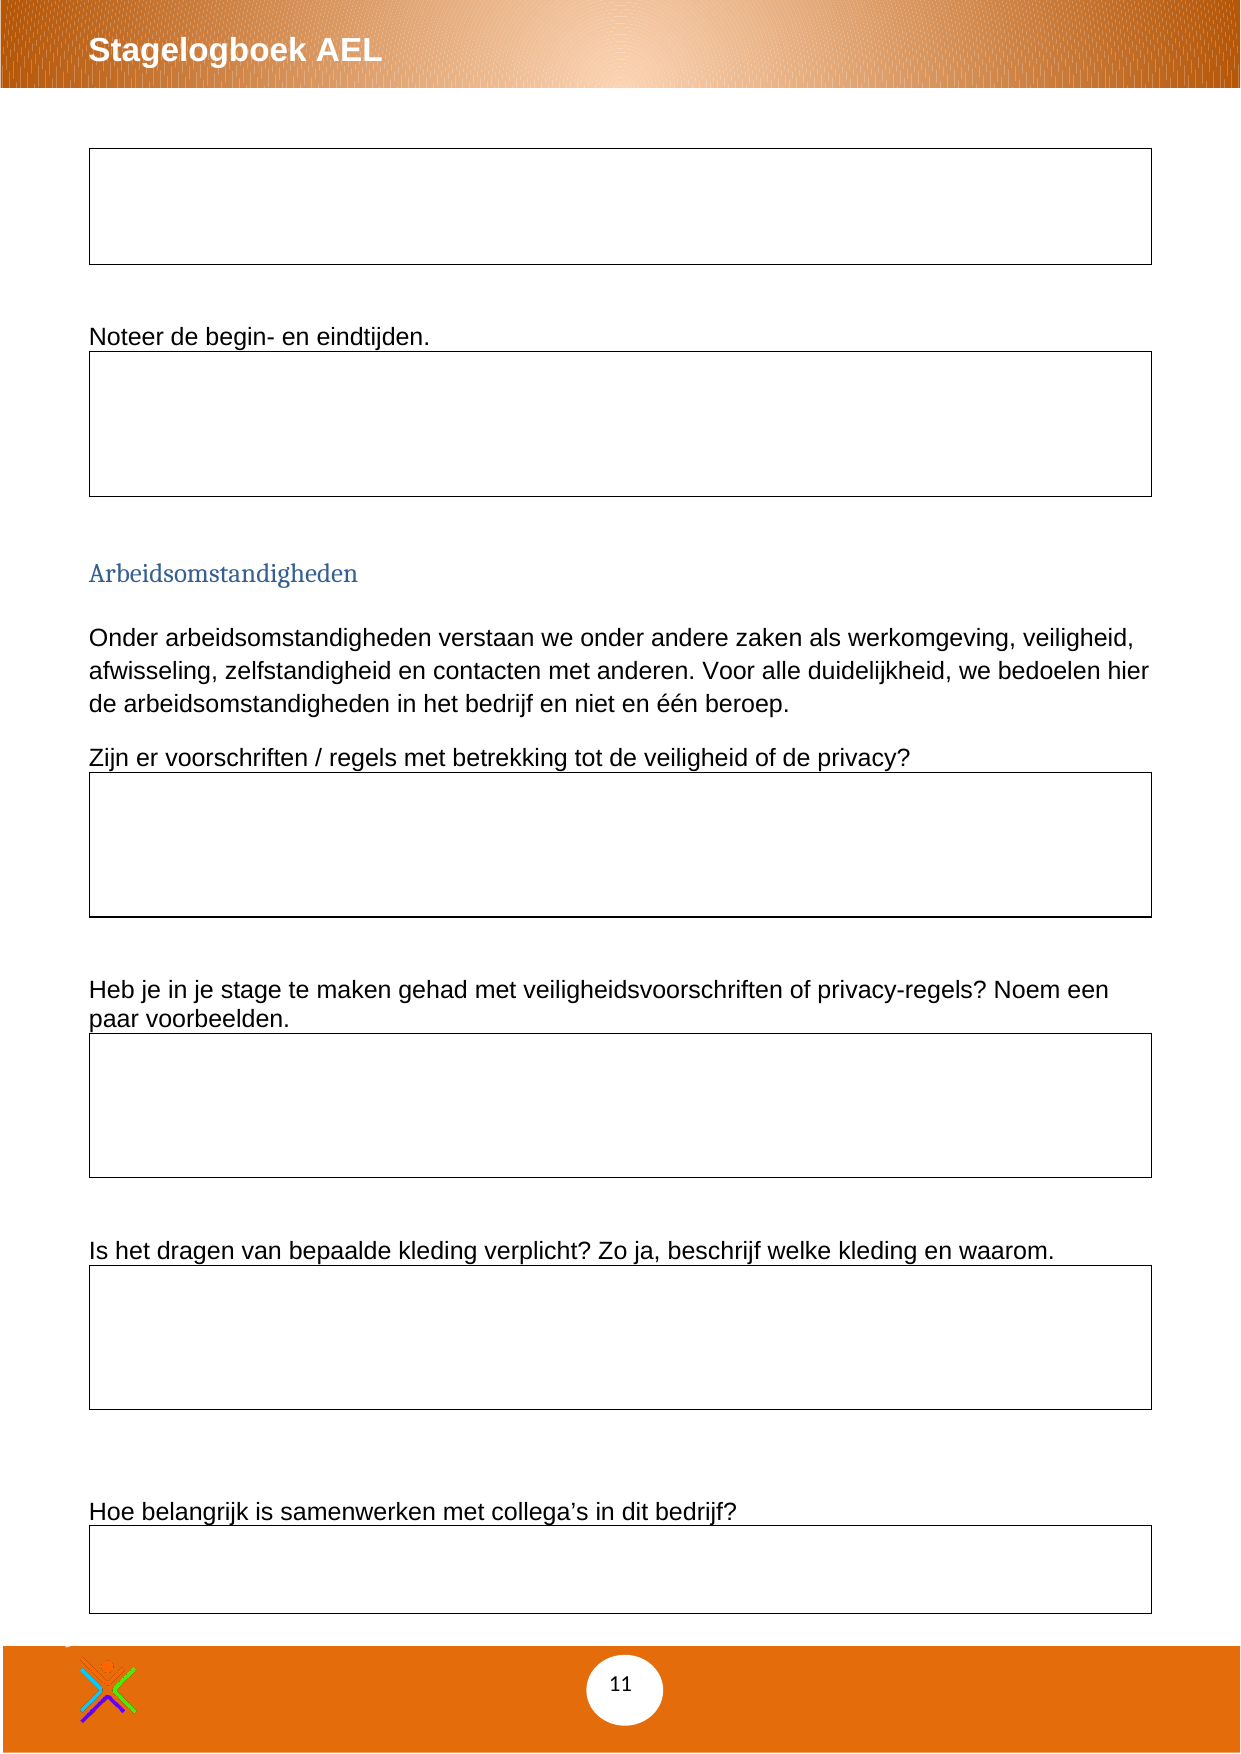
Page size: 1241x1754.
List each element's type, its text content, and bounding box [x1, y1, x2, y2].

table_header [90, 352, 1151, 496]
text Is het dragen van bepaalde kleding verplicht? Zo ja, beschrijf welke kleding en waarom. [89, 1236, 1152, 1264]
table_header [90, 149, 1151, 264]
text Zijn er voorschriften / regels met betrekking tot de veiligheid of de privacy? [89, 743, 1152, 772]
text Hoe belangrijk is samenwerken met collega’s in dit bedrijf? [89, 1497, 1152, 1525]
text Heb je in je stage te maken gehad met veiligheidsvoorschriften of privacy-regels? Noem een paar voorbeelden. [89, 975, 1152, 1032]
picture [65, 1646, 143, 1726]
table_header [90, 1266, 1151, 1409]
table_header [90, 773, 1151, 916]
text Noteer de begin- en eindtijden. [89, 322, 1152, 351]
table_header [90, 1526, 1151, 1613]
text Onder arbeidsomstandigheden verstaan we onder andere zaken als werkomgeving, veiligheid, afwisseling, zelfstandigheid en contacten met anderen. Voor alle duidelijkheid, we bedoelen hier de arbeidsomstandigheden in het bedrijf en niet en één beroep. [89, 623, 1152, 718]
table_header [90, 1034, 1151, 1177]
subtitle Arbeidsomstandigheden [89, 558, 1152, 590]
